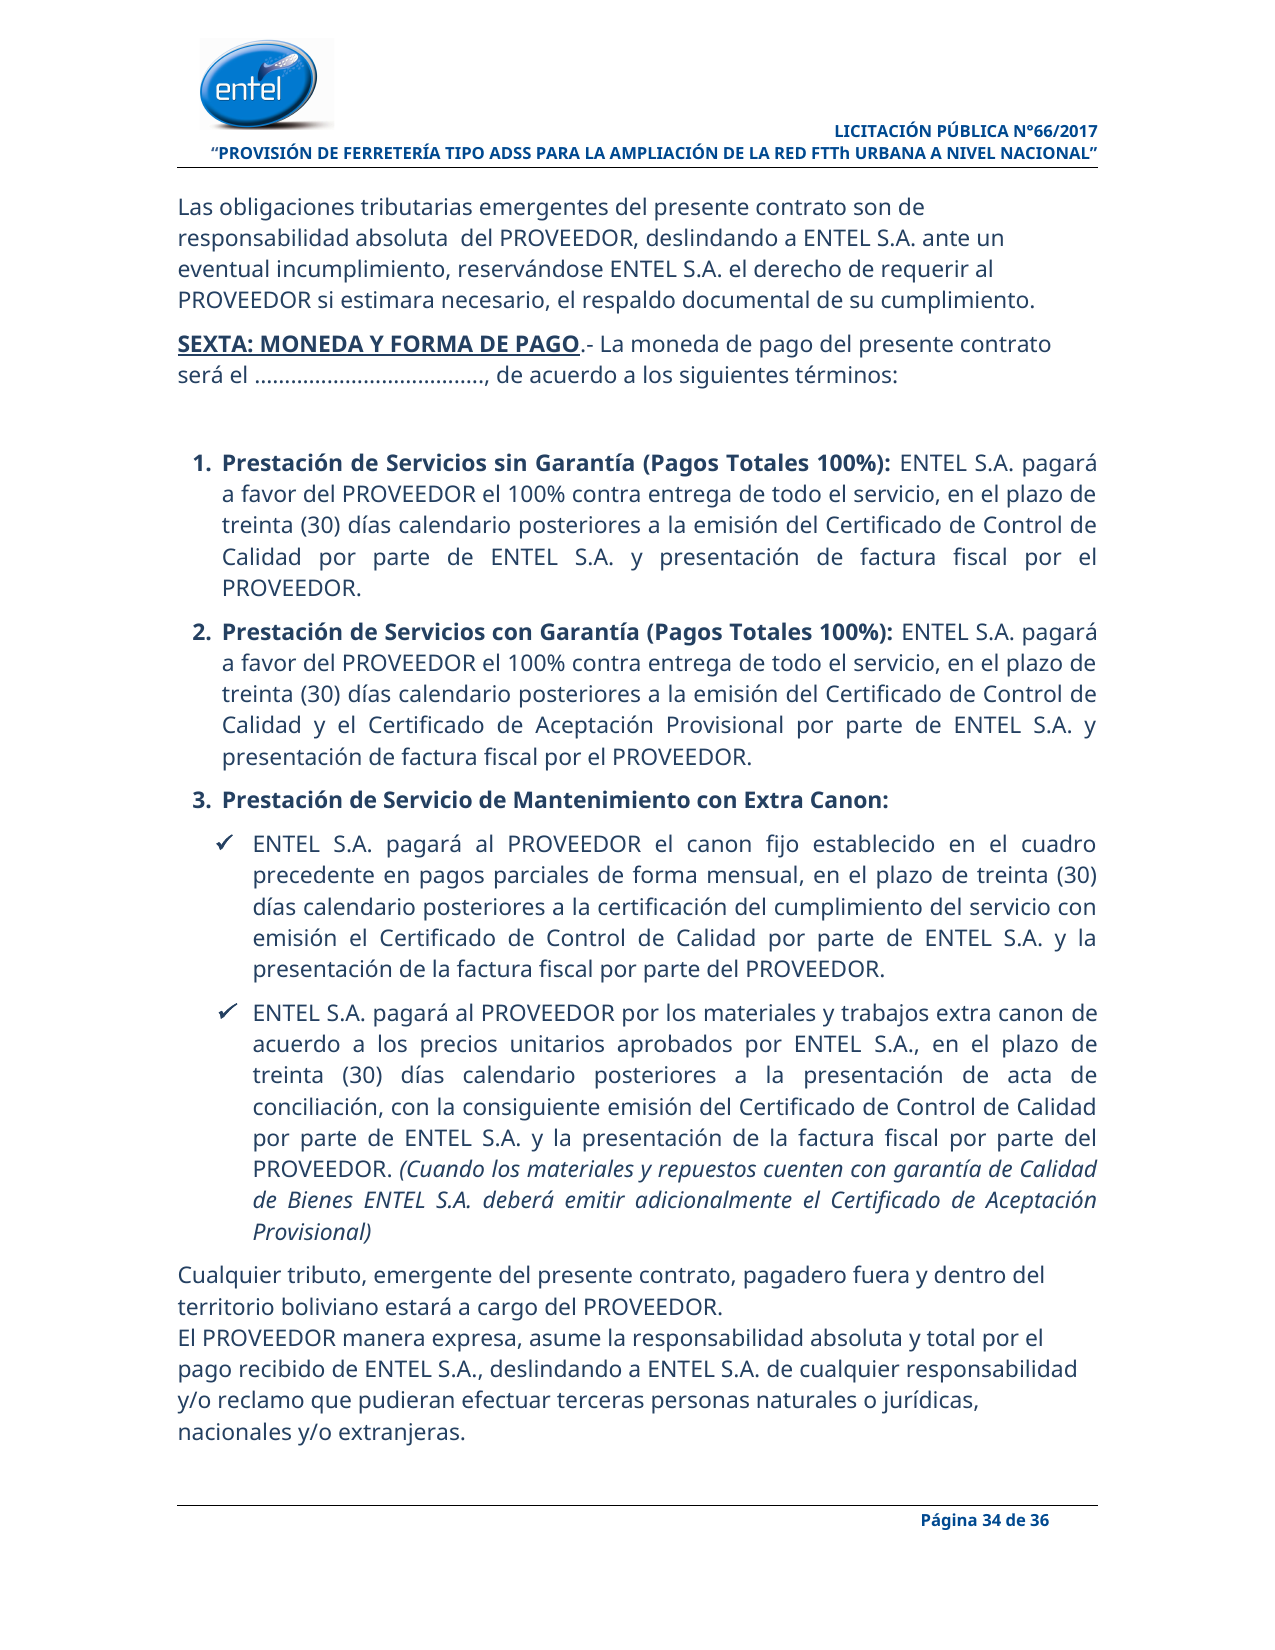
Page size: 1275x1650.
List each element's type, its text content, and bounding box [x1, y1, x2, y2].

text El PROVEEDOR manera expresa, asume la responsabilidad absoluta y total por el pago recibido de ENTEL S.A., deslindando a ENTEL S.A. de cualquier responsabilidad y/o reclamo que pudieran efectuar terceras personas naturales o jurídicas, nacionales y/o extranjeras. [177, 1322, 1098, 1447]
list ENTEL S.A. pagará al PROVEEDOR por los materiales y trabajos extra canon de acuerdo a los precios unitarios aprobados por ENTEL S.A., en el plazo de treinta (30) días calendario posteriores a la presentación de acta de conciliación, con la consiguiente emisión del Certificado de Control de Calidad por parte de ENTEL S.A. y la presentación de la factura fiscal por parte del PROVEEDOR. (Cuando los materiales y repuestos cuenten con garantía de Calidad de Bienes ENTEL S.A. deberá emitir adicionalmente el Certificado de Aceptación Provisional) [215, 997, 1098, 1247]
list Prestación de Servicios sin Garantía (Pagos Totales 100%): ENTEL S.A. pagará a favor del PROVEEDOR el 100% contra entrega de todo el servicio, en el plazo de treinta (30) días calendario posteriores a la emisión del Certificado de Control de Calidad por parte de ENTEL S.A. y presentación de factura fiscal por el PROVEEDOR. [192, 447, 1098, 603]
list Prestación de Servicios con Garantía (Pagos Totales 100%): ENTEL S.A. pagará a favor del PROVEEDOR el 100% contra entrega de todo el servicio, en el plazo de treinta (30) días calendario posteriores a la emisión del Certificado de Control de Calidad y el Certificado de Aceptación Provisional por parte de ENTEL S.A. y presentación de factura fiscal por el PROVEEDOR. [192, 615, 1098, 772]
list ENTEL S.A. pagará al PROVEEDOR el canon fijo establecido en el cuadro precedente en pagos parciales de forma mensual, en el plazo de treinta (30) días calendario posteriores a la certificación del cumplimiento del servicio con emisión el Certificado de Control de Calidad por parte de ENTEL S.A. y la presentación de la factura fiscal por parte del PROVEEDOR. [215, 828, 1098, 984]
list Prestación de Servicio de Mantenimiento con Extra Canon: [192, 784, 1098, 815]
text Las obligaciones tributarias emergentes del presente contrato son de responsabilidad absoluta del PROVEEDOR, deslindando a ENTEL S.A. ante un eventual incumplimiento, reservándose ENTEL S.A. el derecho de requerir al PROVEEDOR si estimara necesario, el respaldo documental de su cumplimiento. [177, 190, 1098, 315]
text SEXTA: MONEDA Y FORMA DE PAGO.- La moneda de pago del presente contrato será el ……………………………….., de acuerdo a los siguientes términos: [177, 328, 1098, 390]
picture [199, 38, 335, 130]
text Cualquier tributo, emergente del presente contrato, pagadero fuera y dentro del territorio boliviano estará a cargo del PROVEEDOR. [177, 1259, 1098, 1322]
